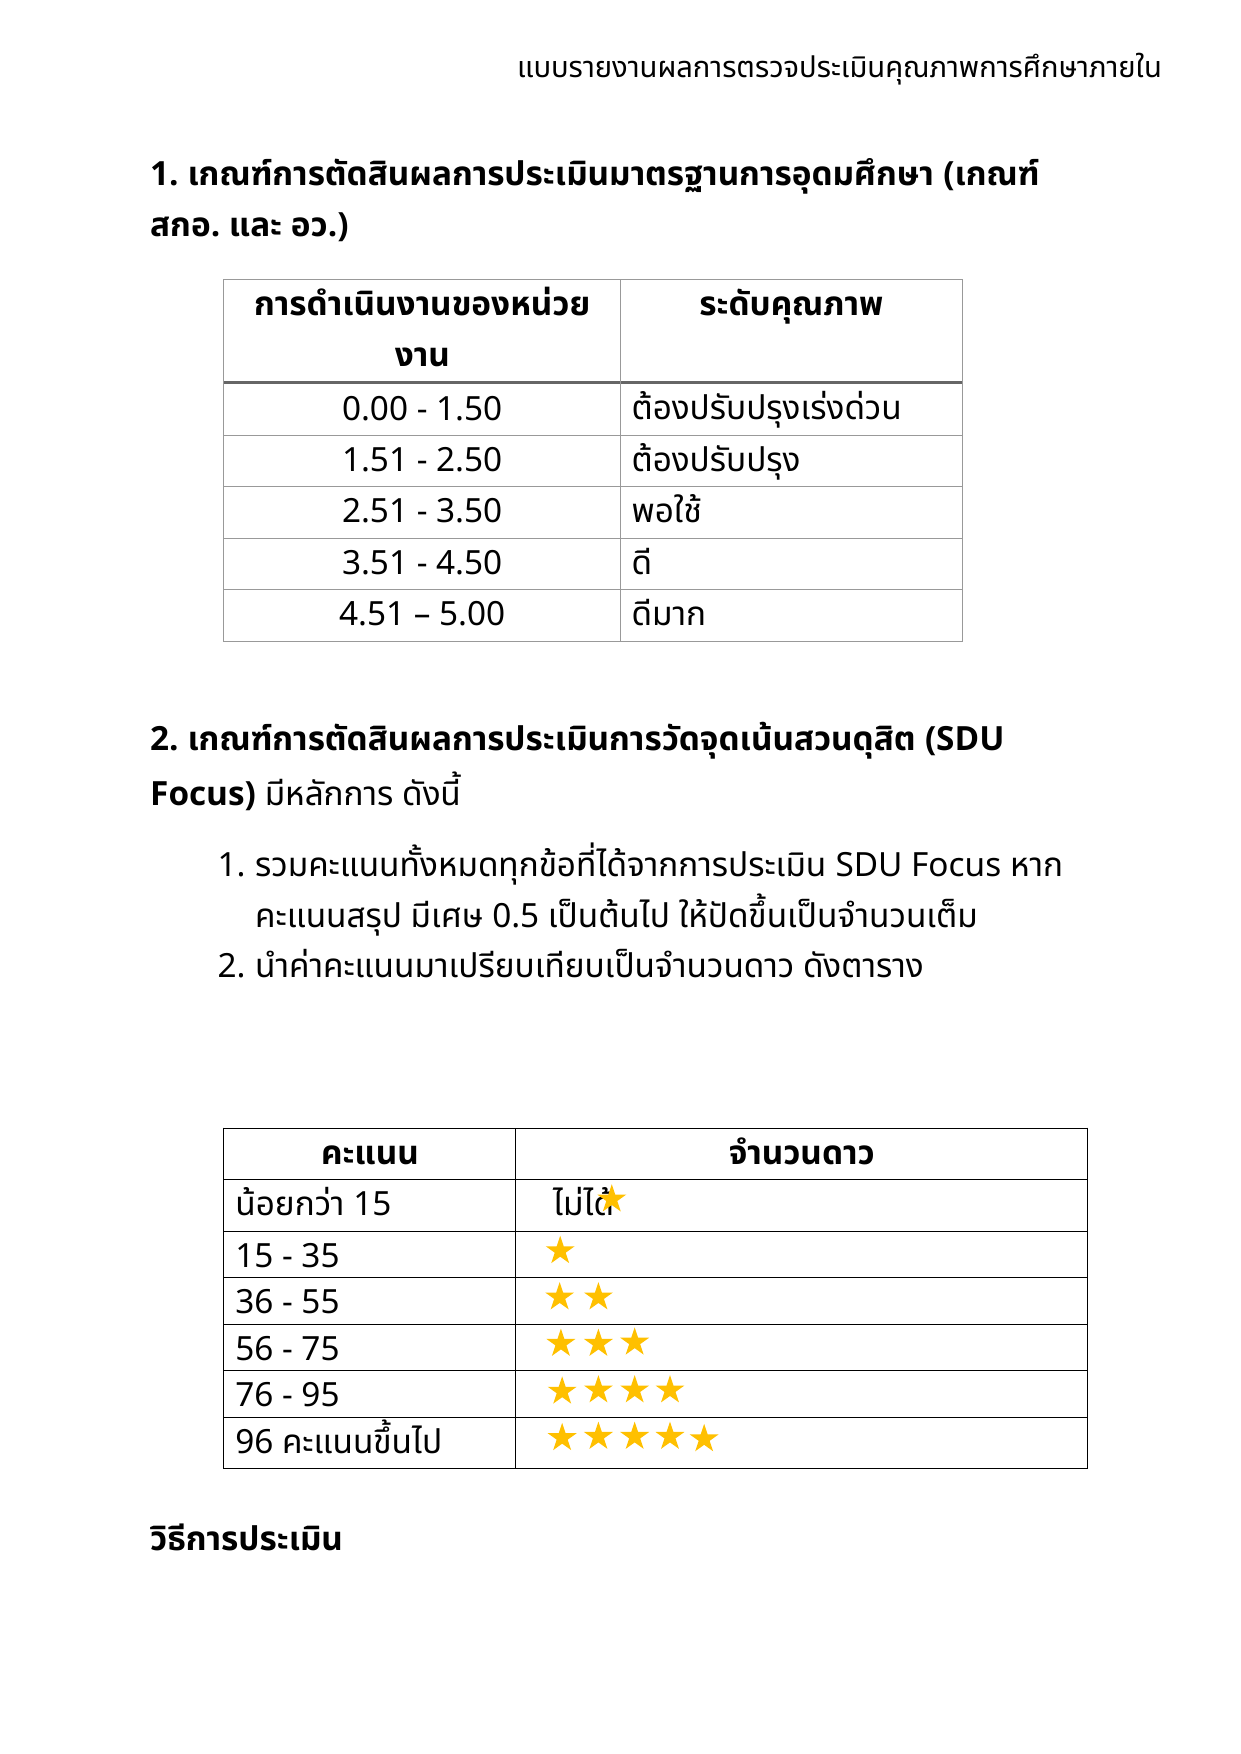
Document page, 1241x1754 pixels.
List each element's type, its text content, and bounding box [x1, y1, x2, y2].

table_cell 0.00 - 1.50 [224, 384, 620, 435]
table_header จำนวนดาว [516, 1129, 1087, 1179]
table_cell ดี [621, 539, 962, 589]
table_cell 3.51 - 4.50 [224, 539, 620, 589]
table_cell น้อยกว่า 15 [224, 1180, 515, 1231]
table_header ระดับคุณภาพ [621, 280, 962, 381]
table_cell 36 - 55 [224, 1278, 515, 1324]
text 2. เกณฑ์การตัดสินผลการประเมินการวัดจุดเน้นสวนดุสิต (SDU Focus) มีหลักการ ดังนี้ [150, 715, 1090, 820]
table_cell [516, 1418, 1087, 1468]
table_cell 15 - 35 [224, 1232, 515, 1277]
table_cell 56 - 75 [224, 1325, 515, 1370]
table_cell 2.51 - 3.50 [224, 487, 620, 538]
table_cell 4.51 – 5.00 [224, 590, 620, 641]
table_cell 96 คะแนนขึ้นไป [224, 1418, 515, 1468]
text วิธีการประเมิน [150, 1515, 1090, 1565]
table_header คะแนน [224, 1129, 515, 1179]
table_cell ไม่ได้ [516, 1180, 1087, 1231]
table_cell [516, 1371, 1087, 1417]
table_cell [516, 1232, 1087, 1277]
table_cell [516, 1278, 1087, 1324]
list รวมคะแนนทั้งหมดทุกข้อที่ได้จากการประเมิน SDU Focus หากคะแนนสรุป มีเศษ 0.5 เป็นต้นไป ให้ปัดขึ้นเป็นจำนวนเต็ม [217, 841, 1090, 942]
table_cell 1.51 - 2.50 [224, 436, 620, 486]
table_cell [516, 1325, 1087, 1370]
text 1. เกณฑ์การตัดสินผลการประเมินมาตรฐานการอุดมศึกษา (เกณฑ์ สกอ. และ อว.) [150, 150, 1090, 251]
table_cell ดีมาก [621, 590, 962, 641]
table_cell 76 - 95 [224, 1371, 515, 1417]
table_cell ต้องปรับปรุงเร่งด่วน [621, 384, 962, 435]
table_cell พอใช้ [621, 487, 962, 538]
table_cell ต้องปรับปรุง [621, 436, 962, 486]
list นำค่าคะแนนมาเปรียบเทียบเป็นจำนวนดาว ดังตาราง [217, 942, 1090, 993]
table_header การดำเนินงานของหน่วยงาน [224, 280, 620, 381]
